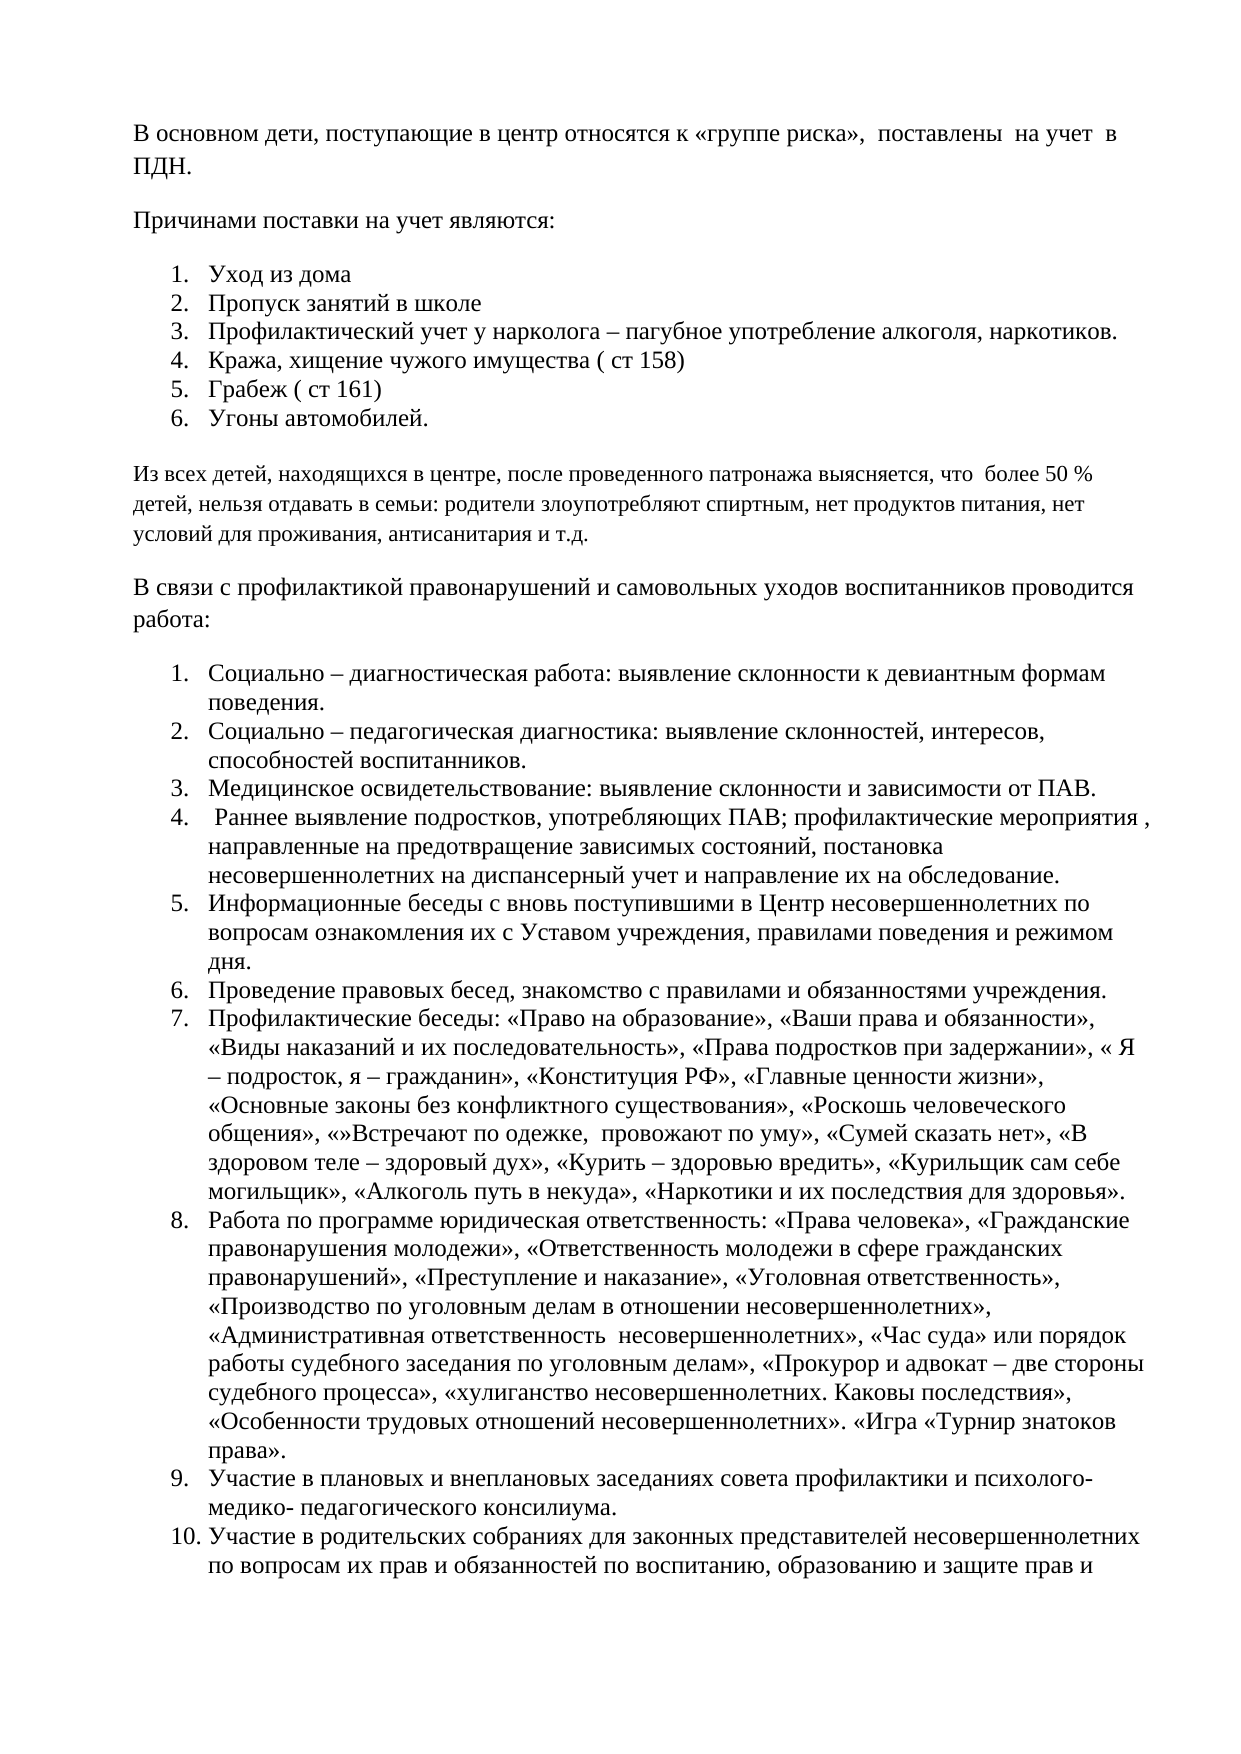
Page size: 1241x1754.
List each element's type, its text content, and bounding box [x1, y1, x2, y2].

list Кража, хищение чужого имущества ( ст 158) [170, 345, 1152, 374]
list Профилактические беседы: «Право на образование», «Ваши права и обязанности», «Виды наказаний и их последовательность», «Права подростков при задержании», « Я – подросток, я – гражданин», «Конституция РФ», «Главные ценности жизни», «Основные законы без конфликтного существования», «Роскошь человеческого общения», «»Встречают по одежке, провожают по уму», «Сумей сказать нет», «В здоровом теле – здоровый дух», «Курить – здоровью вредить», «Курильщик сам себе могильщик», «Алкоголь путь в некуда», «Наркотики и их последствия для здоровья». [170, 1003, 1152, 1205]
list Социально – педагогическая диагностика: выявление склонностей, интересов, способностей воспитанников. [170, 716, 1152, 773]
text Причинами поставки на учет являются: [133, 205, 1152, 234]
list Угоны автомобилей. [170, 403, 1152, 431]
text В основном дети, поступающие в центр относятся к «группе риска», поставлены на учет в ПДН. [133, 118, 1152, 180]
text Из всех детей, находящихся в центре, после проведенного патронажа выясняется, что более 50 % детей, нельзя отдавать в семьи: родители злоупотребляют спиртным, нет продуктов питания, нет условий для проживания, антисанитария и т.д. [133, 460, 1152, 547]
list Медицинское освидетельствование: выявление склонности и зависимости от ПАВ. [170, 773, 1152, 802]
text В связи с профилактикой правонарушений и самовольных уходов воспитанников проводится работа: [133, 572, 1152, 633]
list Участие в плановых и внеплановых заседаниях совета профилактики и психолого-медико- педагогического консилиума. [170, 1463, 1152, 1521]
list Информационные беседы с вновь поступившими в Центр несовершеннолетних по вопросам ознакомления их с Уставом учреждения, правилами поведения и режимом дня. [170, 888, 1152, 975]
list Работа по программе юридическая ответственность: «Права человека», «Гражданские правонарушения молодежи», «Ответственность молодежи в сфере гражданских правонарушений», «Преступление и наказание», «Уголовная ответственность», «Производство по уголовным делам в отношении несовершеннолетних», «Административная ответственность несовершеннолетних», «Час суда» или порядок работы судебного заседания по уголовным делам», «Прокурор и адвокат – две стороны судебного процесса», «хулиганство несовершеннолетних. Каковы последствия», «Особенности трудовых отношений несовершеннолетних». «Игра «Турнир знатоков права». [170, 1205, 1152, 1463]
list Раннее выявление подростков, употребляющих ПАВ; профилактические мероприятия , направленные на предотвращение зависимых состояний, постановка несовершеннолетних на диспансерный учет и направление их на обследование. [170, 802, 1152, 888]
list Проведение правовых бесед, знакомство с правилами и обязанностями учреждения. [170, 975, 1152, 1003]
list Профилактический учет у нарколога – пагубное употребление алкоголя, наркотиков. [170, 316, 1152, 345]
list Уход из дома [170, 259, 1152, 288]
list Грабеж ( ст 161) [170, 374, 1152, 403]
list Пропуск занятий в школе [170, 288, 1152, 316]
list Социально – диагностическая работа: выявление склонности к девиантным формам поведения. [170, 658, 1152, 716]
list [170, 1521, 1152, 1578]
